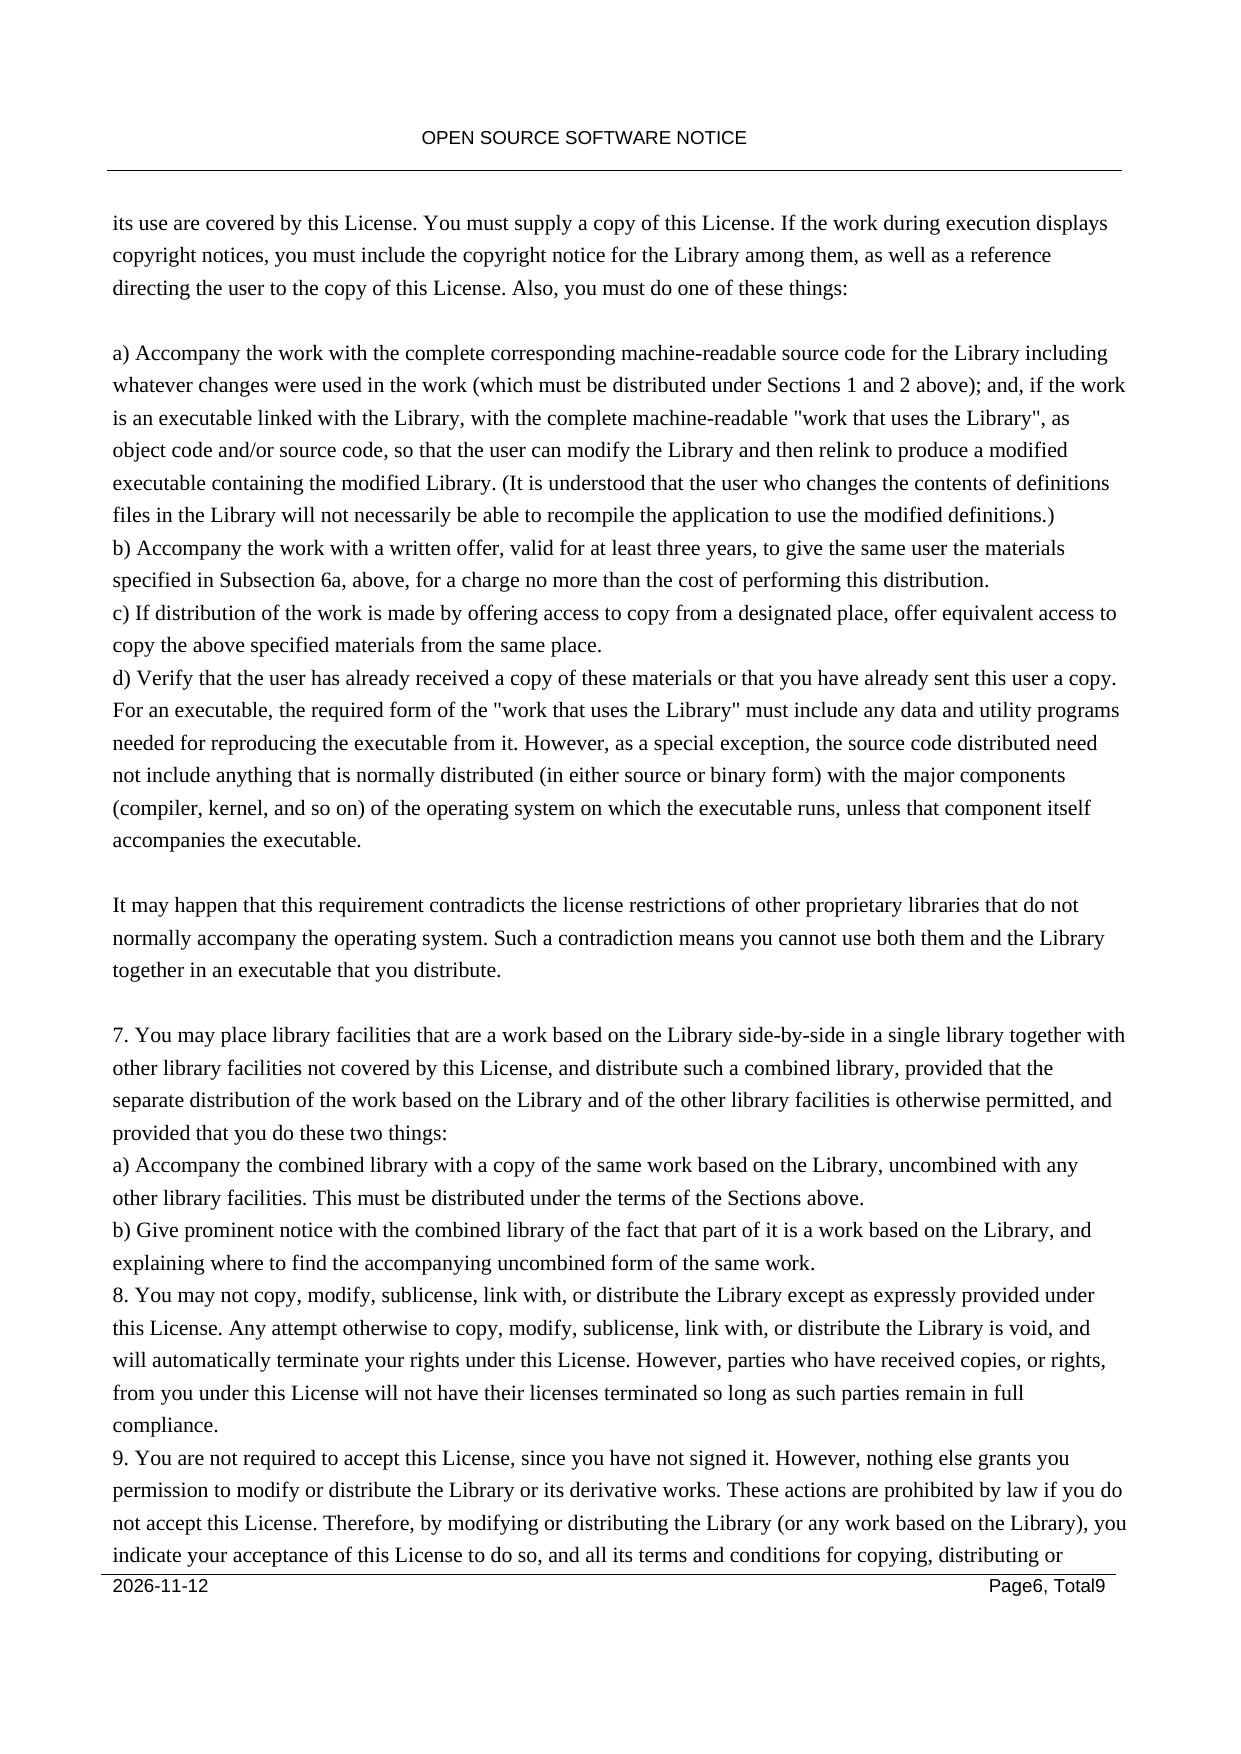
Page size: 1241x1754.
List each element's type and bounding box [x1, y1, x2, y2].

text [112, 206, 1128, 1571]
